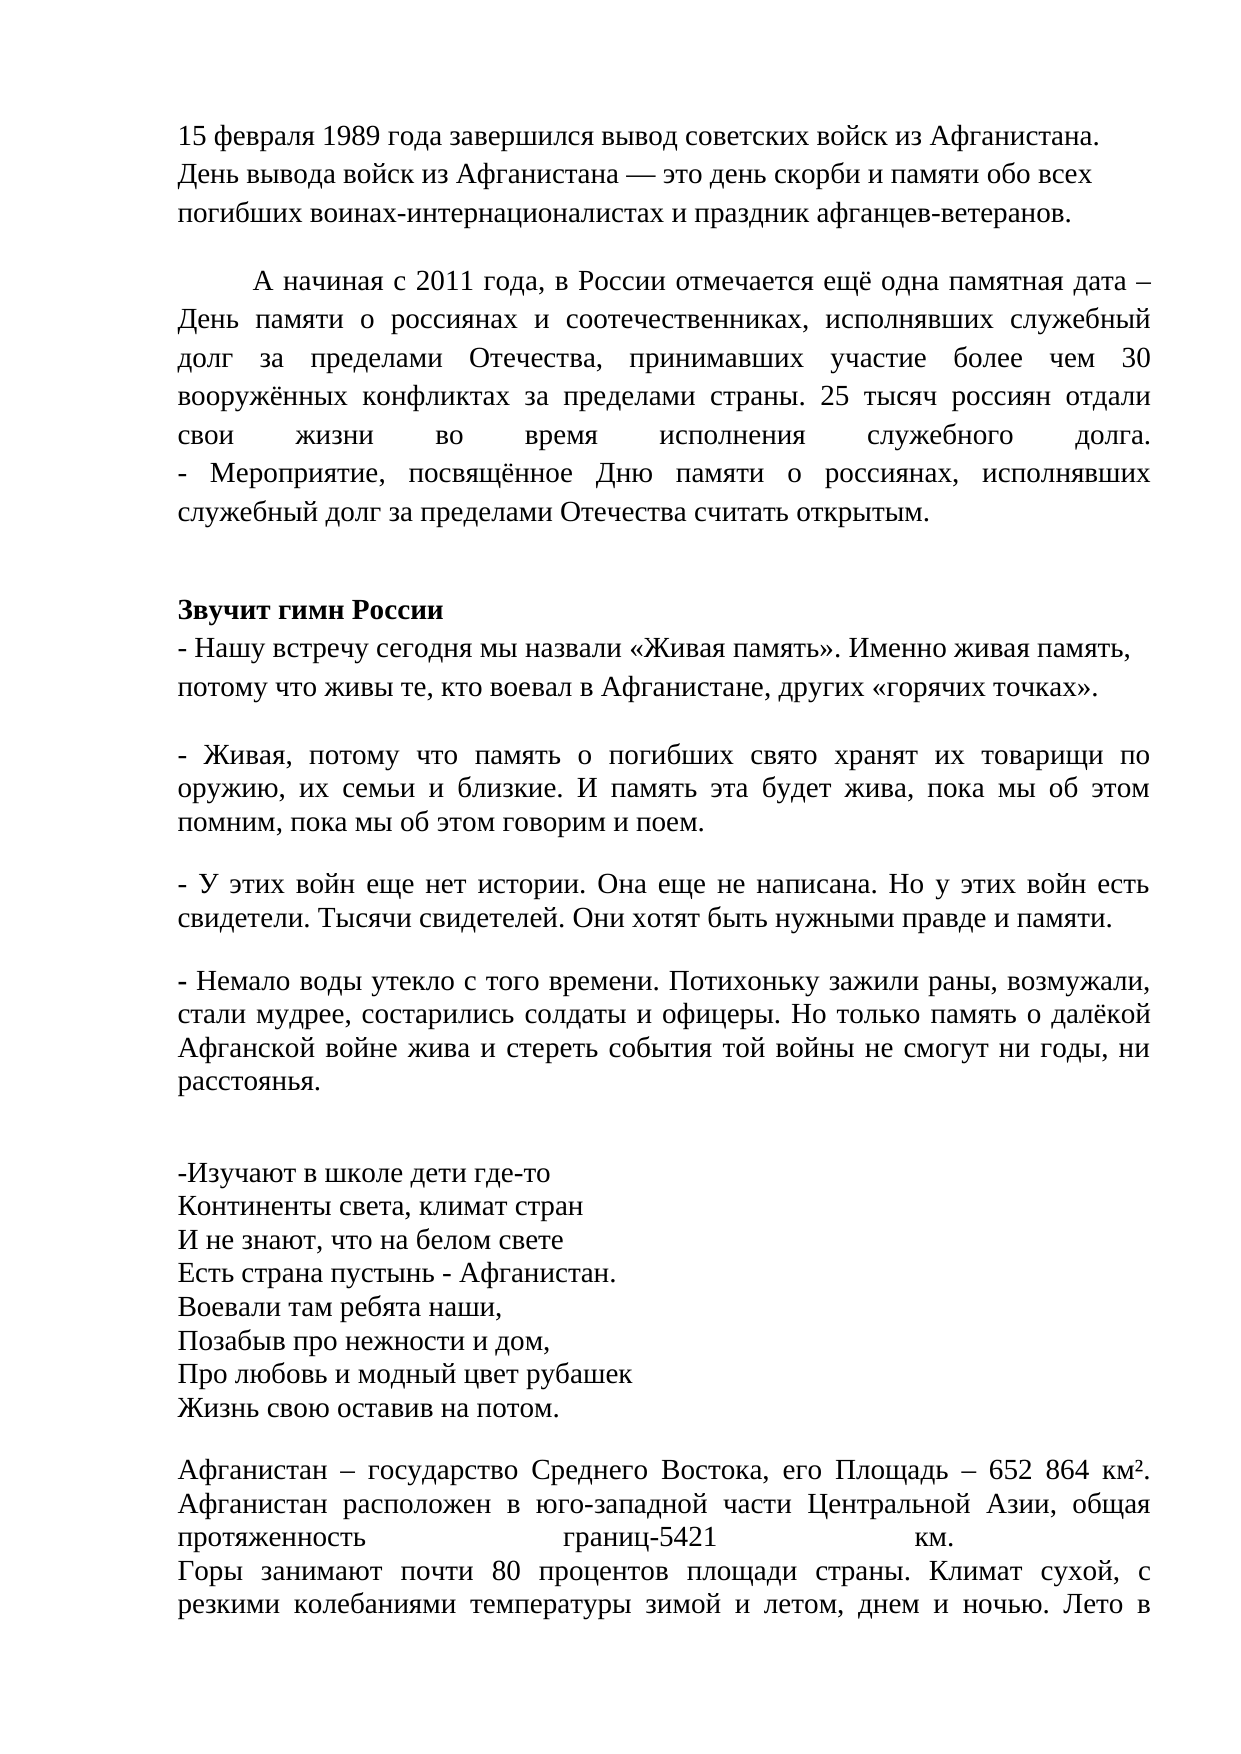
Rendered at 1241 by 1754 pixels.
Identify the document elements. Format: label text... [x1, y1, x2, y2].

text - Живая, потому что память о погибших свято хранят их товарищи по оружию, их семьи и близкие. И память эта будет жива, пока мы об этом помним, пока мы об этом говорим и поем. [177, 737, 1152, 837]
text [177, 1452, 1152, 1620]
text -Изучают в школе дети где-то Континенты света, климат стран И не знают, что на белом свете Есть страна пустынь - Афганистан. Воевали там ребята наши, Позабыв про нежности и дом, Про любовь и модный цвет рубашек Жизнь свою оставив на потом. [177, 1155, 1152, 1423]
text - У этих войн еще нет истории. Она еще не написана. Но у этих войн есть свидетели. Тысячи свидетелей. Они хотят быть нужными правде и памяти. [177, 867, 1152, 934]
text А начиная с 2011 года, в России отмечается ещё одна памятная дата – День памяти о россиянах и соотечественниках, исполнявших служебный долг за пределами Отечества, принимавших участие более чем 30 вооружённых конфликтах за пределами страны. 25 тысяч россиян отдали свои жизни во время исполнения служебного долга. - Мероприятие, посвящённое Дню памяти о россиянах, исполнявших служебный долг за пределами Отечества считать открытым. [177, 263, 1152, 528]
text - Немало воды утекло с того времени. Потихоньку зажили раны, возмужали, стали мудрее, состарились солдаты и офицеры. Но только память о далёкой Афганской войне жива и стереть события той войны не смогут ни годы, ни расстоянья. [177, 963, 1152, 1126]
text Звучит гимн России - Нашу встречу сегодня мы назвали «Живая память». Именно живая память, потому что живы те, кто воевал в Афганистане, других «горячих точках». [177, 553, 1152, 703]
text 15 февраля 1989 года завершился вывод советских войск из Афганистана. День вывода войск из Афганистана — это день скорби и памяти обо всех погибших воинах-интернационалистах и праздник афганцев-ветеранов. [177, 118, 1152, 229]
